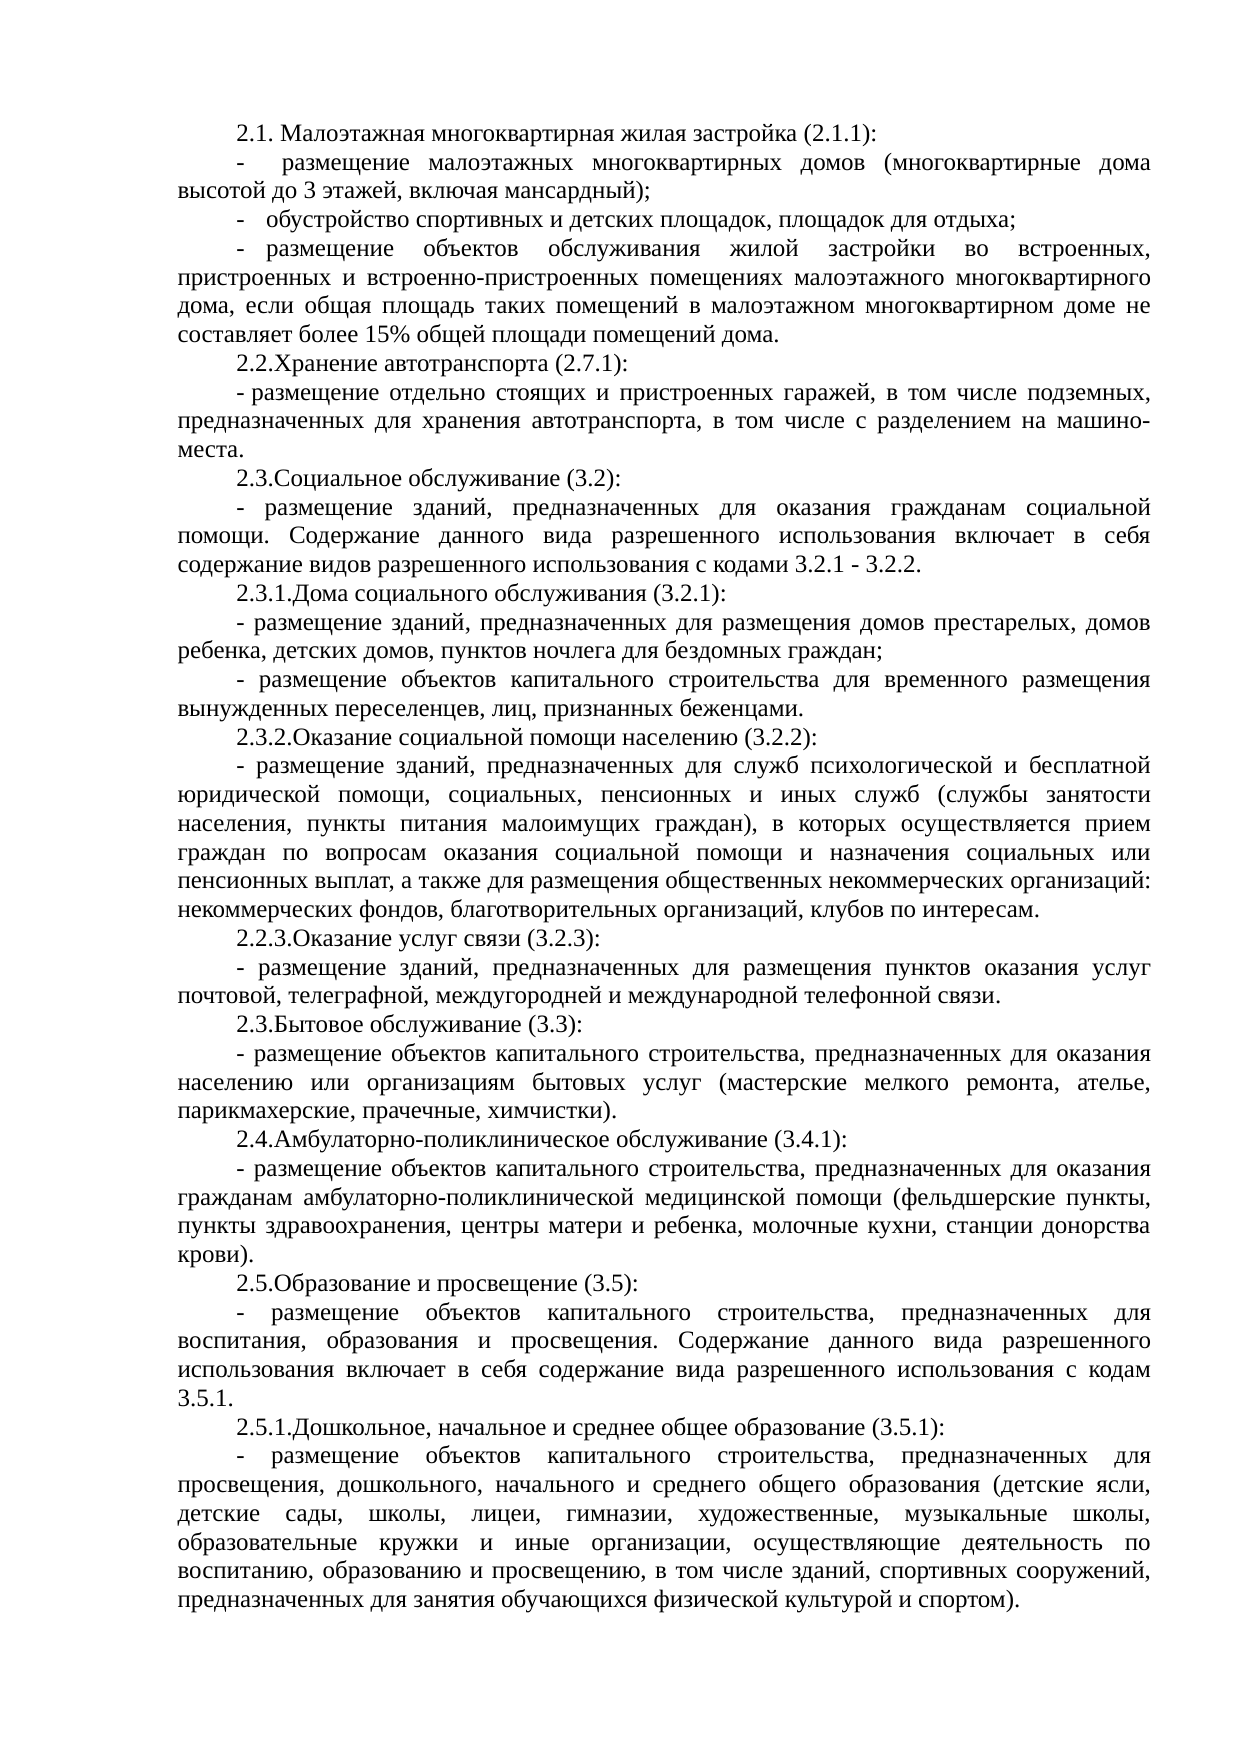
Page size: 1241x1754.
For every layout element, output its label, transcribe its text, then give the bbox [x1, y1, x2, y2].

text - обустройство спортивных и детских площадок, площадок для отдыха; [177, 204, 1152, 233]
text 2.5.1.Дошкольное, начальное и среднее общее образование (3.5.1): [177, 1412, 1152, 1441]
text - размещение отдельно стоящих и пристроенных гаражей, в том числе подземных, предназначенных для хранения автотранспорта, в том числе с разделением на машино-места. [177, 377, 1152, 463]
text 2.4.Амбулаторно-поликлиническое обслуживание (3.4.1): [177, 1124, 1152, 1153]
text 2.2.Хранение автотранспорта (2.7.1): [177, 348, 1152, 377]
text 2.3.2.Оказание социальной помощи населению (3.2.2): [177, 722, 1152, 751]
text 2.3.Бытовое обслуживание (3.3): [177, 1009, 1152, 1038]
text - размещение объектов капитального строительства, предназначенных для оказания гражданам амбулаторно-поликлинической медицинской помощи (фельдшерские пункты, пункты здравоохранения, центры матери и ребенка, молочные кухни, станции донорства крови). [177, 1153, 1152, 1268]
text - размещение объектов капитального строительства, предназначенных для оказания населению или организациям бытовых услуг (мастерские мелкого ремонта, ателье, парикмахерские, прачечные, химчистки). [177, 1038, 1152, 1124]
text 2.3.1.Дома социального обслуживания (3.2.1): [177, 578, 1152, 607]
text - размещение объектов капитального строительства, предназначенных для просвещения, дошкольного, начального и среднего общего образования (детские ясли, детские сады, школы, лицеи, гимназии, художественные, музыкальные школы, образовательные кружки и иные организации, осуществляющие деятельность по воспитанию, образованию и просвещению, в том числе зданий, спортивных сооружений, предназначенных для занятия обучающихся физической культурой и спортом). [177, 1441, 1152, 1613]
text - размещение зданий, предназначенных для служб психологической и бесплатной юридической помощи, социальных, пенсионных и иных служб (службы занятости населения, пункты питания малоимущих граждан), в которых осуществляется прием граждан по вопросам оказания социальной помощи и назначения социальных или пенсионных выплат, а также для размещения общественных некоммерческих организаций: некоммерческих фондов, благотворительных организаций, клубов по интересам. [177, 751, 1152, 923]
text 2.3.Социальное обслуживание (3.2): [177, 463, 1152, 492]
text - размещение объектов капитального строительства, предназначенных для воспитания, образования и просвещения. Содержание данного вида разрешенного использования включает в себя содержание вида разрешенного использования с кодам 3.5.1. [177, 1297, 1152, 1412]
text - размещение зданий, предназначенных для размещения домов престарелых, домов ребенка, детских домов, пунктов ночлега для бездомных граждан; [177, 607, 1152, 664]
text - размещение объектов капитального строительства для временного размещения вынужденных переселенцев, лиц, признанных беженцами. [177, 664, 1152, 722]
text - размещение объектов обслуживания жилой застройки во встроенных, пристроенных и встроенно-пристроенных помещениях малоэтажного многоквартирного дома, если общая площадь таких помещений в малоэтажном многоквартирном доме не составляет более 15% общей площади помещений дома. [177, 233, 1152, 348]
text - размещение малоэтажных многоквартирных домов (многоквартирные дома высотой до 3 этажей, включая мансардный); [177, 147, 1152, 204]
text 2.2.3.Оказание услуг связи (3.2.3): [177, 923, 1152, 952]
text - размещение зданий, предназначенных для размещения пунктов оказания услуг почтовой, телеграфной, междугородней и международной телефонной связи. [177, 952, 1152, 1009]
text 2.5.Образование и просвещение (3.5): [177, 1268, 1152, 1297]
text - размещение зданий, предназначенных для оказания гражданам социальной помощи. Содержание данного вида разрешенного использования включает в себя содержание видов разрешенного использования с кодами 3.2.1 - 3.2.2. [177, 492, 1152, 578]
text 2.1. Малоэтажная многоквартирная жилая застройка (2.1.1): [177, 118, 1152, 147]
